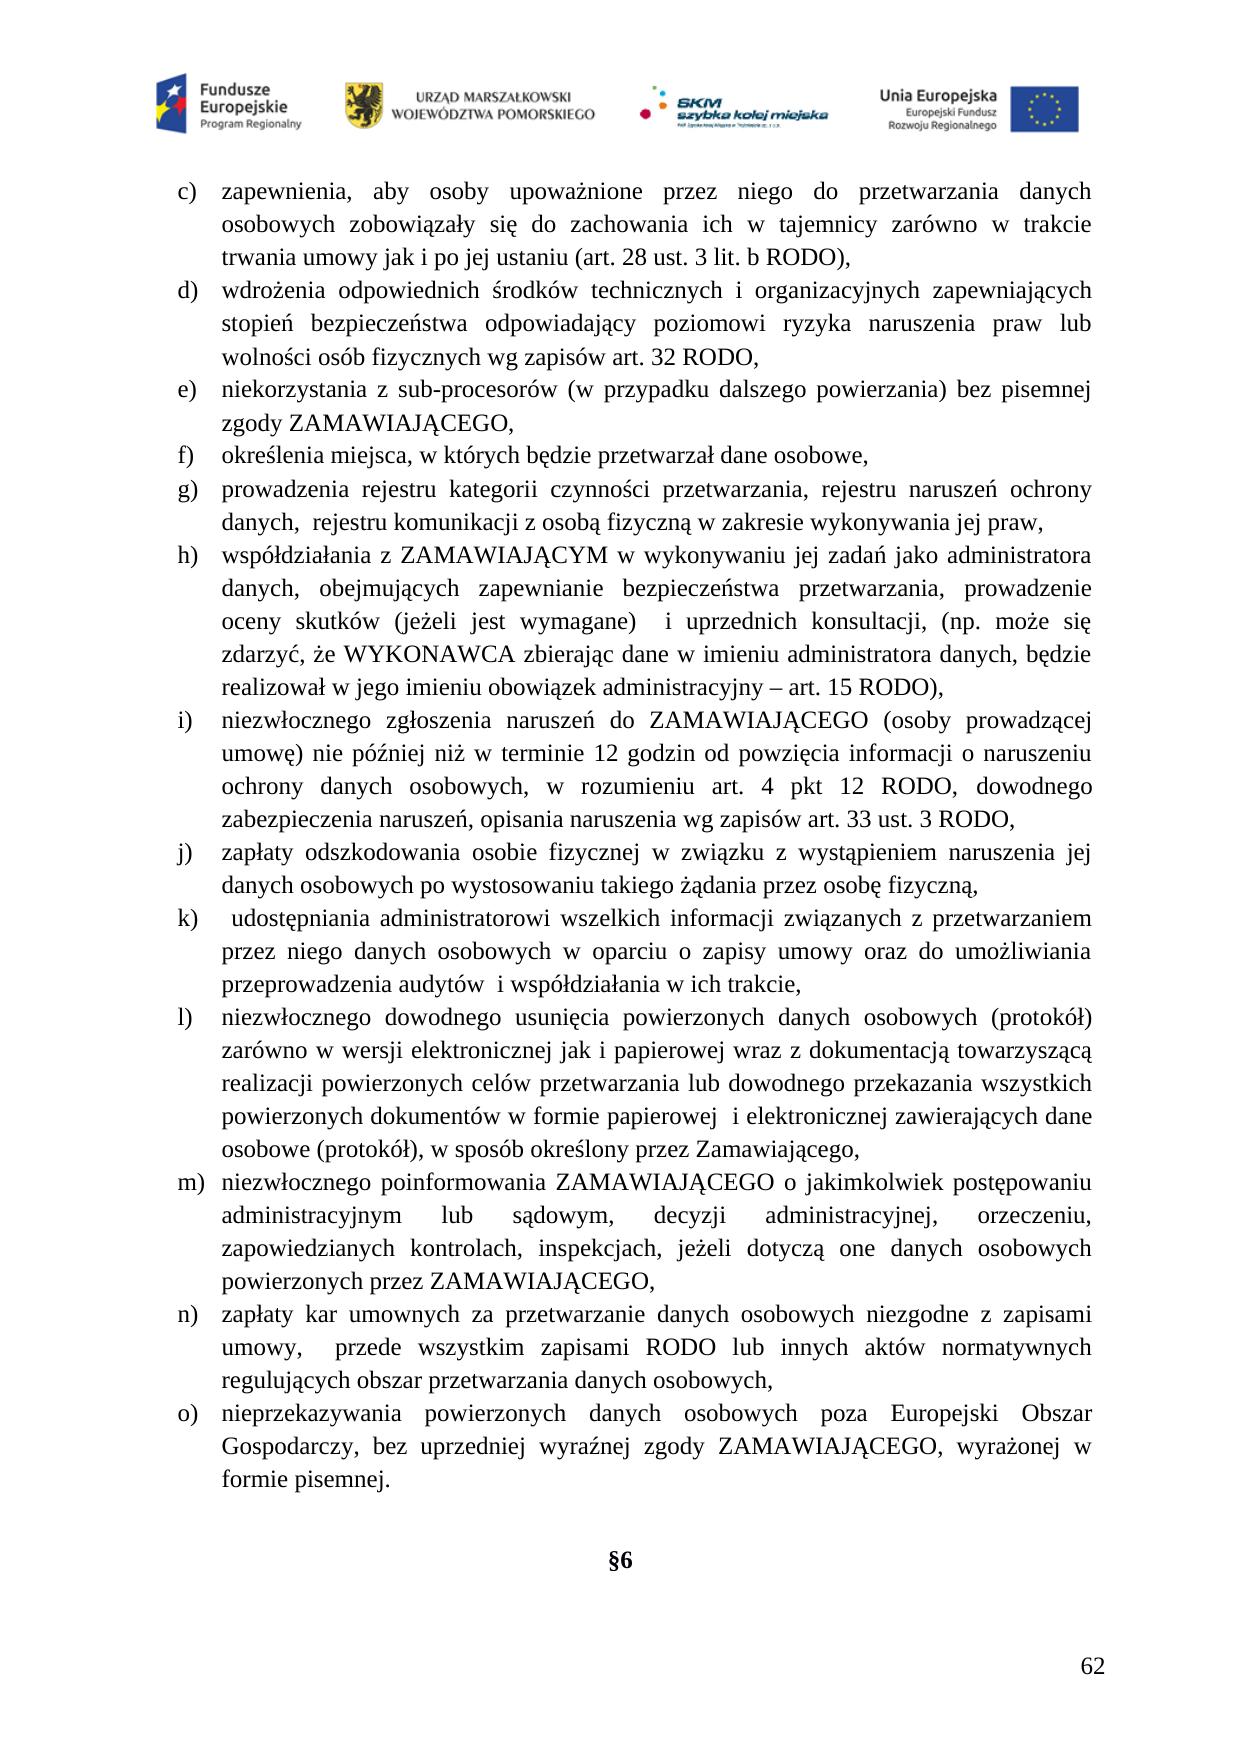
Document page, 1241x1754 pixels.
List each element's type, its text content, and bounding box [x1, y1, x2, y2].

list udostępniania administratorowi wszelkich informacji związanych z przetwarzaniem przez niego danych osobowych w oparciu o zapisy umowy oraz do umożliwiania przeprowadzenia audytów i współdziałania w ich trakcie, [177, 903, 1093, 998]
list zapewnienia, aby osoby upoważnione przez niego do przetwarzania danych osobowych zobowiązały się do zachowania ich w tajemnicy zarówno w trakcie trwania umowy jak i po jej ustaniu (art. 28 ust. 3 lit. b RODO), [177, 176, 1093, 271]
list prowadzenia rejestru kategorii czynności przetwarzania, rejestru naruszeń ochrony danych, rejestru komunikacji z osobą fizyczną w zakresie wykonywania jej praw, [177, 474, 1093, 535]
list niezwłocznego poinformowania ZAMAWIAJĄCEGO o jakimkolwiek postępowaniu administracyjnym lub sądowym, decyzji administracyjnej, orzeczeniu, zapowiedzianych kontrolach, inspekcjach, jeżeli dotyczą one danych osobowych powierzonych przez ZAMAWIAJĄCEGO, [177, 1167, 1093, 1295]
list zapłaty kar umownych za przetwarzanie danych osobowych niezgodne z zapisami umowy, przede wszystkim zapisami RODO lub innych aktów normatywnych regulujących obszar przetwarzania danych osobowych, [177, 1299, 1093, 1394]
list niekorzystania z sub-procesorów (w przypadku dalszego powierzania) bez pisemnej zgody ZAMAWIAJĄCEGO, [177, 374, 1093, 436]
list wdrożenia odpowiednich środków technicznych i organizacyjnych zapewniających stopień bezpieczeństwa odpowiadający poziomowi ryzyka naruszenia praw lub wolności osób fizycznych wg zapisów art. 32 RODO, [177, 276, 1093, 370]
list niezwłocznego zgłoszenia naruszeń do ZAMAWIAJĄCEGO (osoby prowadzącej umowę) nie później niż w terminie 12 godzin od powzięcia informacji o naruszeniu ochrony danych osobowych, w rozumieniu art. 4 pkt 12 RODO, dowodnego zabezpieczenia naruszeń, opisania naruszenia wg zapisów art. 33 ust. 3 RODO, [177, 705, 1093, 833]
text §6 [148, 1545, 1093, 1574]
list nieprzekazywania powierzonych danych osobowych poza Europejski Obszar Gospodarczy, bez uprzedniej wyraźnej zgody ZAMAWIAJĄCEGO, wyrażonej w formie pisemnej. [177, 1398, 1093, 1493]
picture [147, 73, 1093, 148]
list określenia miejsca, w których będzie przetwarzał dane osobowe, [177, 441, 1093, 469]
list zapłaty odszkodowania osobie fizycznej w związku z wystąpieniem naruszenia jej danych osobowych po wystosowaniu takiego żądania przez osobę fizyczną, [177, 837, 1093, 899]
list współdziałania z ZAMAWIAJĄCYM w wykonywaniu jej zadań jako administratora danych, obejmujących zapewnianie bezpieczeństwa przetwarzania, prowadzenie oceny skutków (jeżeli jest wymagane) i uprzednich konsultacji, (np. może się zdarzyć, że WYKONAWCA zbierając dane w imieniu administratora danych, będzie realizował w jego imieniu obowiązek administracyjny – art. 15 RODO), [177, 540, 1093, 701]
list niezwłocznego dowodnego usunięcia powierzonych danych osobowych (protokół) zarówno w wersji elektronicznej jak i papierowej wraz z dokumentacją towarzyszącą realizacji powierzonych celów przetwarzania lub dowodnego przekazania wszystkich powierzonych dokumentów w formie papierowej i elektronicznej zawierających dane osobowe (protokół), w sposób określony przez Zamawiającego, [177, 1002, 1093, 1163]
